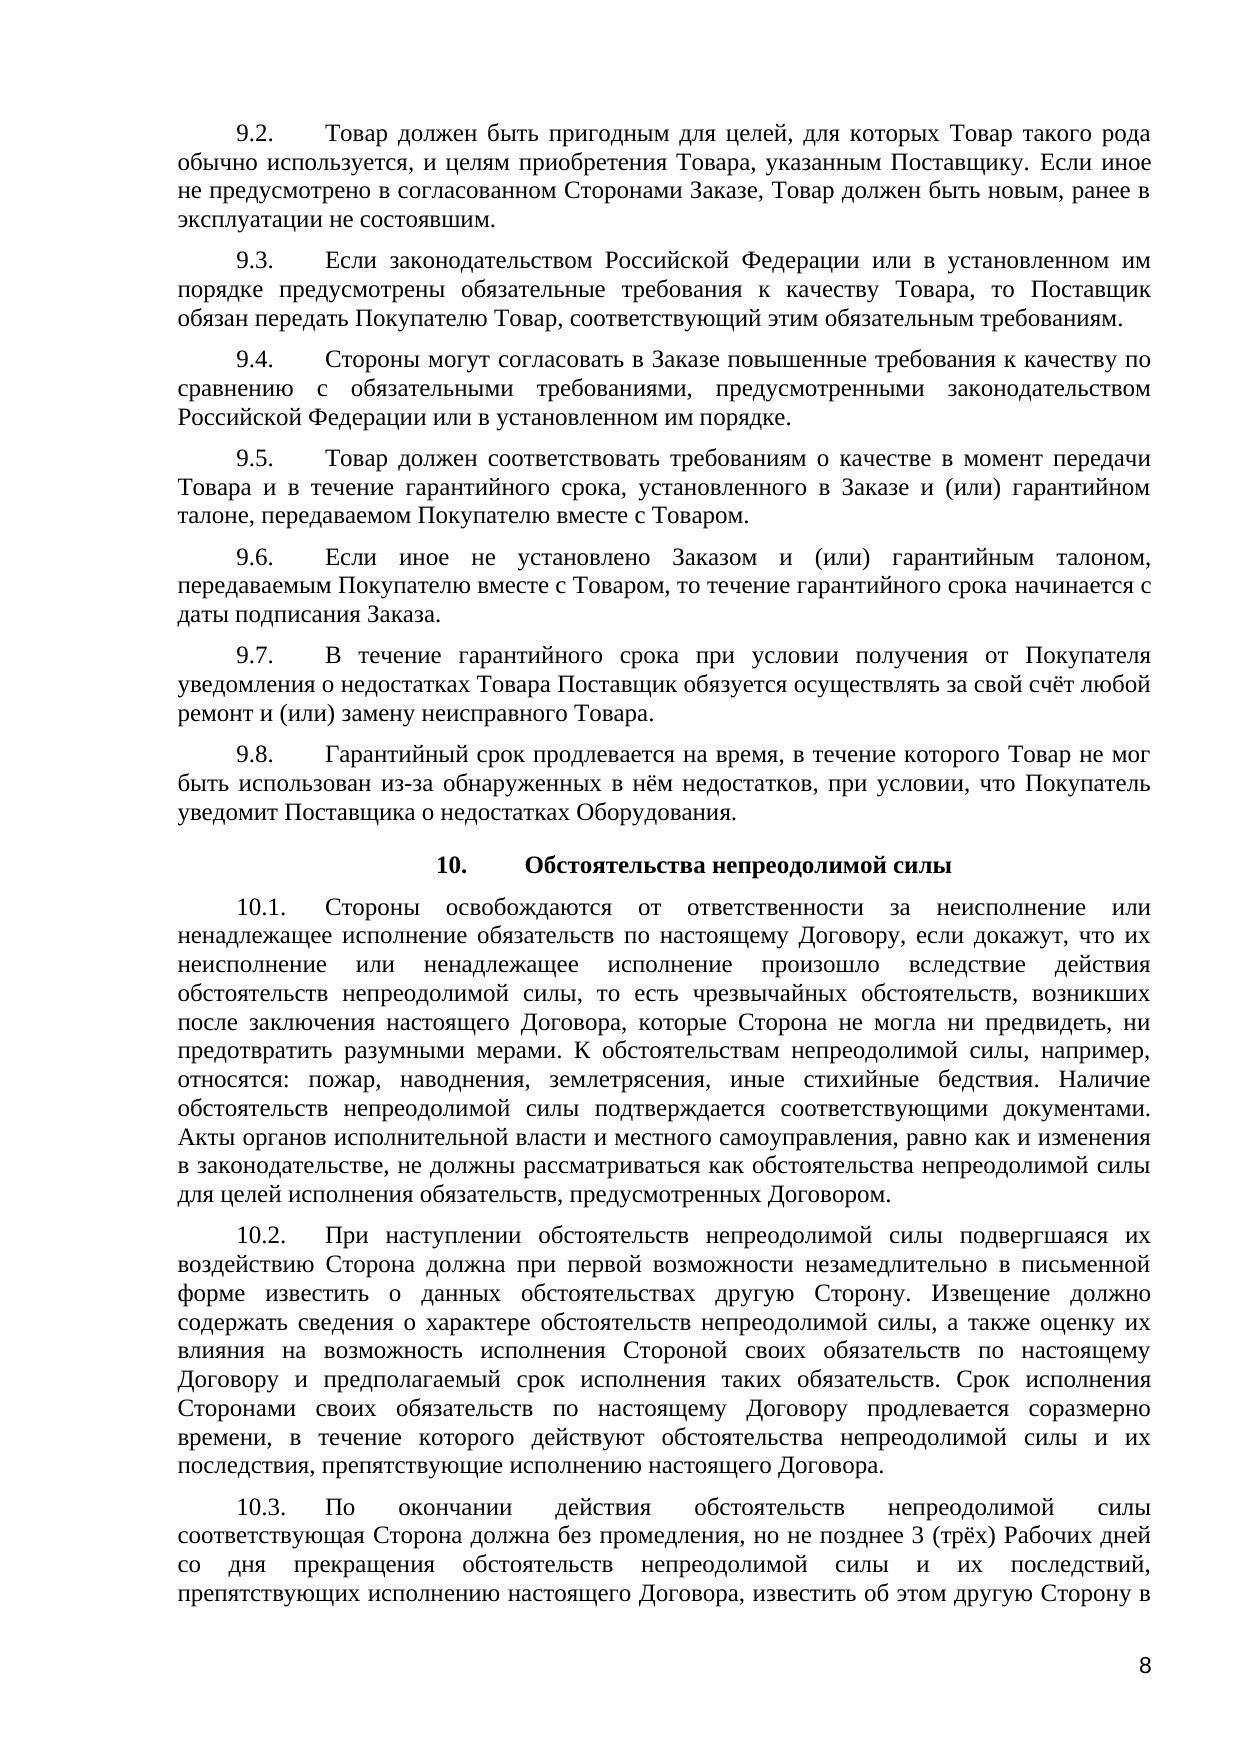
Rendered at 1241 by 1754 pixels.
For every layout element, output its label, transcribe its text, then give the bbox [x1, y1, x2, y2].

list В течение гарантийного срока при условии получения от Покупателя уведомления о недостатках Товара Поставщик обязуется осуществлять за свой счёт любой ремонт и (или) замену неисправного Товара. [177, 641, 1152, 727]
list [177, 1492, 1152, 1607]
list Товар должен быть пригодным для целей, для которых Товар такого рода обычно используется, и целям приобретения Товара, указанным Поставщику. Если иное не предусмотрено в согласованном Сторонами Заказе, Товар должен быть новым, ранее в эксплуатации не состоявшим. [177, 118, 1152, 233]
list При наступлении обстоятельств непреодолимой силы подвергшаяся их воздействию Сторона должна при первой возможности незамедлительно в письменной форме известить о данных обстоятельствах другую Сторону. Извещение должно содержать сведения о характере обстоятельств непреодолимой силы, а также оценку их влияния на возможность исполнения Стороной своих обязательств по настоящему Договору и предполагаемый срок исполнения таких обязательств. Срок исполнения Сторонами своих обязательств по настоящему Договору продлевается соразмерно времени, в течение которого действуют обстоятельства непреодолимой силы и их последствия, препятствующие исполнению настоящего Договора. [177, 1221, 1152, 1479]
list Товар должен соответствовать требованиям о качестве в момент передачи Товара и в течение гарантийного срока, установленного в Заказе и (или) гарантийном талоне, передаваемом Покупателю вместе с Товаром. [177, 443, 1152, 529]
list Гарантийный срок продлевается на время, в течение которого Товар не мог быть использован из-за обнаруженных в нём недостатков, при условии, что Покупатель уведомит Поставщика о недостатках Оборудования. [177, 739, 1152, 826]
list Если законодательством Российской Федерации или в установленном им порядке предусмотрены обязательные требования к качеству Товара, то Поставщик обязан передать Покупателю Товар, соответствующий этим обязательным требованиям. [177, 246, 1152, 332]
list Стороны могут согласовать в Заказе повышенные требования к качеству по сравнению с обязательными требованиями, предусмотренными законодательством Российской Федерации или в установленном им порядке. [177, 344, 1152, 431]
list Если иное не установлено Заказом и (или) гарантийным талоном, передаваемым Покупателю вместе с Товаром, то течение гарантийного срока начинается с даты подписания Заказа. [177, 542, 1152, 628]
list Обстоятельства непреодолимой силы [177, 851, 1152, 879]
list Стороны освобождаются от ответственности за неисполнение или ненадлежащее исполнение обязательств по настоящему Договору, если докажут, что их неисполнение или ненадлежащее исполнение произошло вследствие действия обстоятельств непреодолимой силы, то есть чрезвычайных обстоятельств, возникших после заключения настоящего Договора, которые Сторона не могла ни предвидеть, ни предотвратить разумными мерами. К обстоятельствам непреодолимой силы, например, относятся: пожар, наводнения, землетрясения, иные стихийные бедствия. Наличие обстоятельств непреодолимой силы подтверждается соответствующими документами. Акты органов исполнительной власти и местного самоуправления, равно как и изменения в законодательстве, не должны рассматриваться как обстоятельства непреодолимой силы для целей исполнения обязательств, предусмотренных Договором. [177, 892, 1152, 1208]
